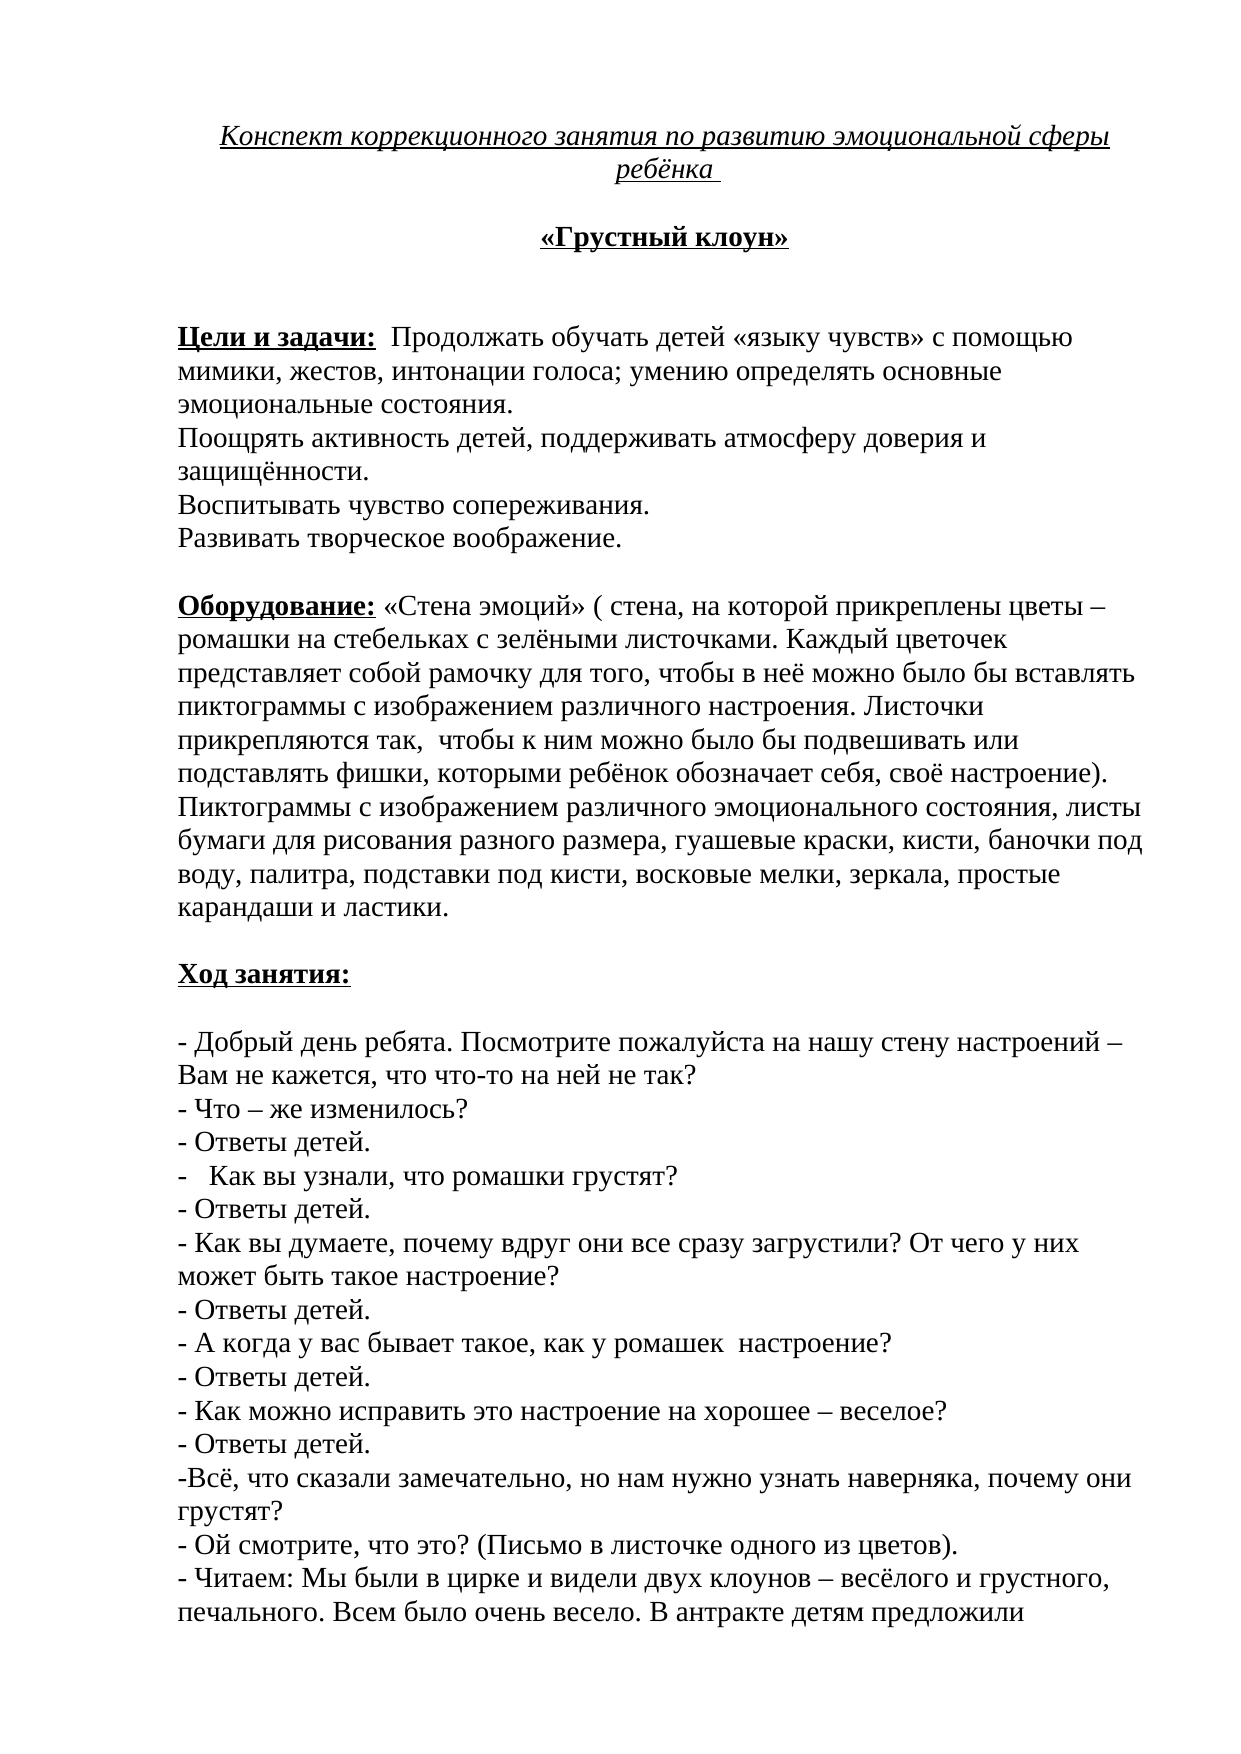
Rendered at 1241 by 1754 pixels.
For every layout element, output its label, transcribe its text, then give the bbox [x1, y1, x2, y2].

text Поощрять активность детей, поддерживать атмосферу доверия и защищённости. [177, 420, 1152, 487]
text Конспект коррекционного занятия по развитию эмоциональной сферы ребёнка [177, 118, 1152, 185]
text - Ответы детей. [177, 1124, 1152, 1158]
text Цели и задачи: Продолжать обучать детей «языку чувств» с помощью мимики, жестов, интонации голоса; умению определять основные эмоциональные состояния. [177, 319, 1152, 420]
text - А когда у вас бывает такое, как у ромашек настроение? [177, 1326, 1152, 1359]
text Развивать творческое воображение. [177, 521, 1152, 554]
text - Что – же изменилось? [177, 1091, 1152, 1124]
text - Ответы детей. [177, 1292, 1152, 1326]
text - Как можно исправить это настроение на хорошее – веселое? [177, 1393, 1152, 1426]
text - Как вы узнали, что ромашки грустят? [177, 1158, 1152, 1191]
text Оборудование: «Стена эмоций» ( стена, на которой прикреплены цветы – ромашки на стебельках с зелёными листочками. Каждый цветочек представляет собой рамочку для того, чтобы в неё можно было бы вставлять пиктограммы с изображением различного настроения. Листочки прикрепляются так, чтобы к ним можно было бы подвешивать или подставлять фишки, которыми ребёнок обозначает себя, своё настроение). Пиктограммы с изображением различного эмоционального состояния, листы бумаги для рисования разного размера, гуашевые краски, кисти, баночки под воду, палитра, подставки под кисти, восковые мелки, зеркала, простые карандаши и ластики. [177, 588, 1152, 923]
text - Ответы детей. [177, 1426, 1152, 1460]
text Воспитывать чувство сопереживания. [177, 487, 1152, 521]
text - Ой смотрите, что это? (Письмо в листочке одного из цветов). [177, 1527, 1152, 1560]
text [177, 1560, 1152, 1627]
text - Ответы детей. [177, 1191, 1152, 1225]
text - Как вы думаете, почему вдруг они все сразу загрустили? От чего у них может быть такое настроение? [177, 1225, 1152, 1292]
text «Грустный клоун» [177, 219, 1152, 252]
text Ход занятия: [177, 957, 1152, 990]
text - Добрый день ребята. Посмотрите пожалуйста на нашу стену настроений – Вам не кажется, что что-то на ней не так? [177, 1024, 1152, 1091]
text - Ответы детей. [177, 1359, 1152, 1393]
text -Всё, что сказали замечательно, но нам нужно узнать наверняка, почему они грустят? [177, 1460, 1152, 1527]
